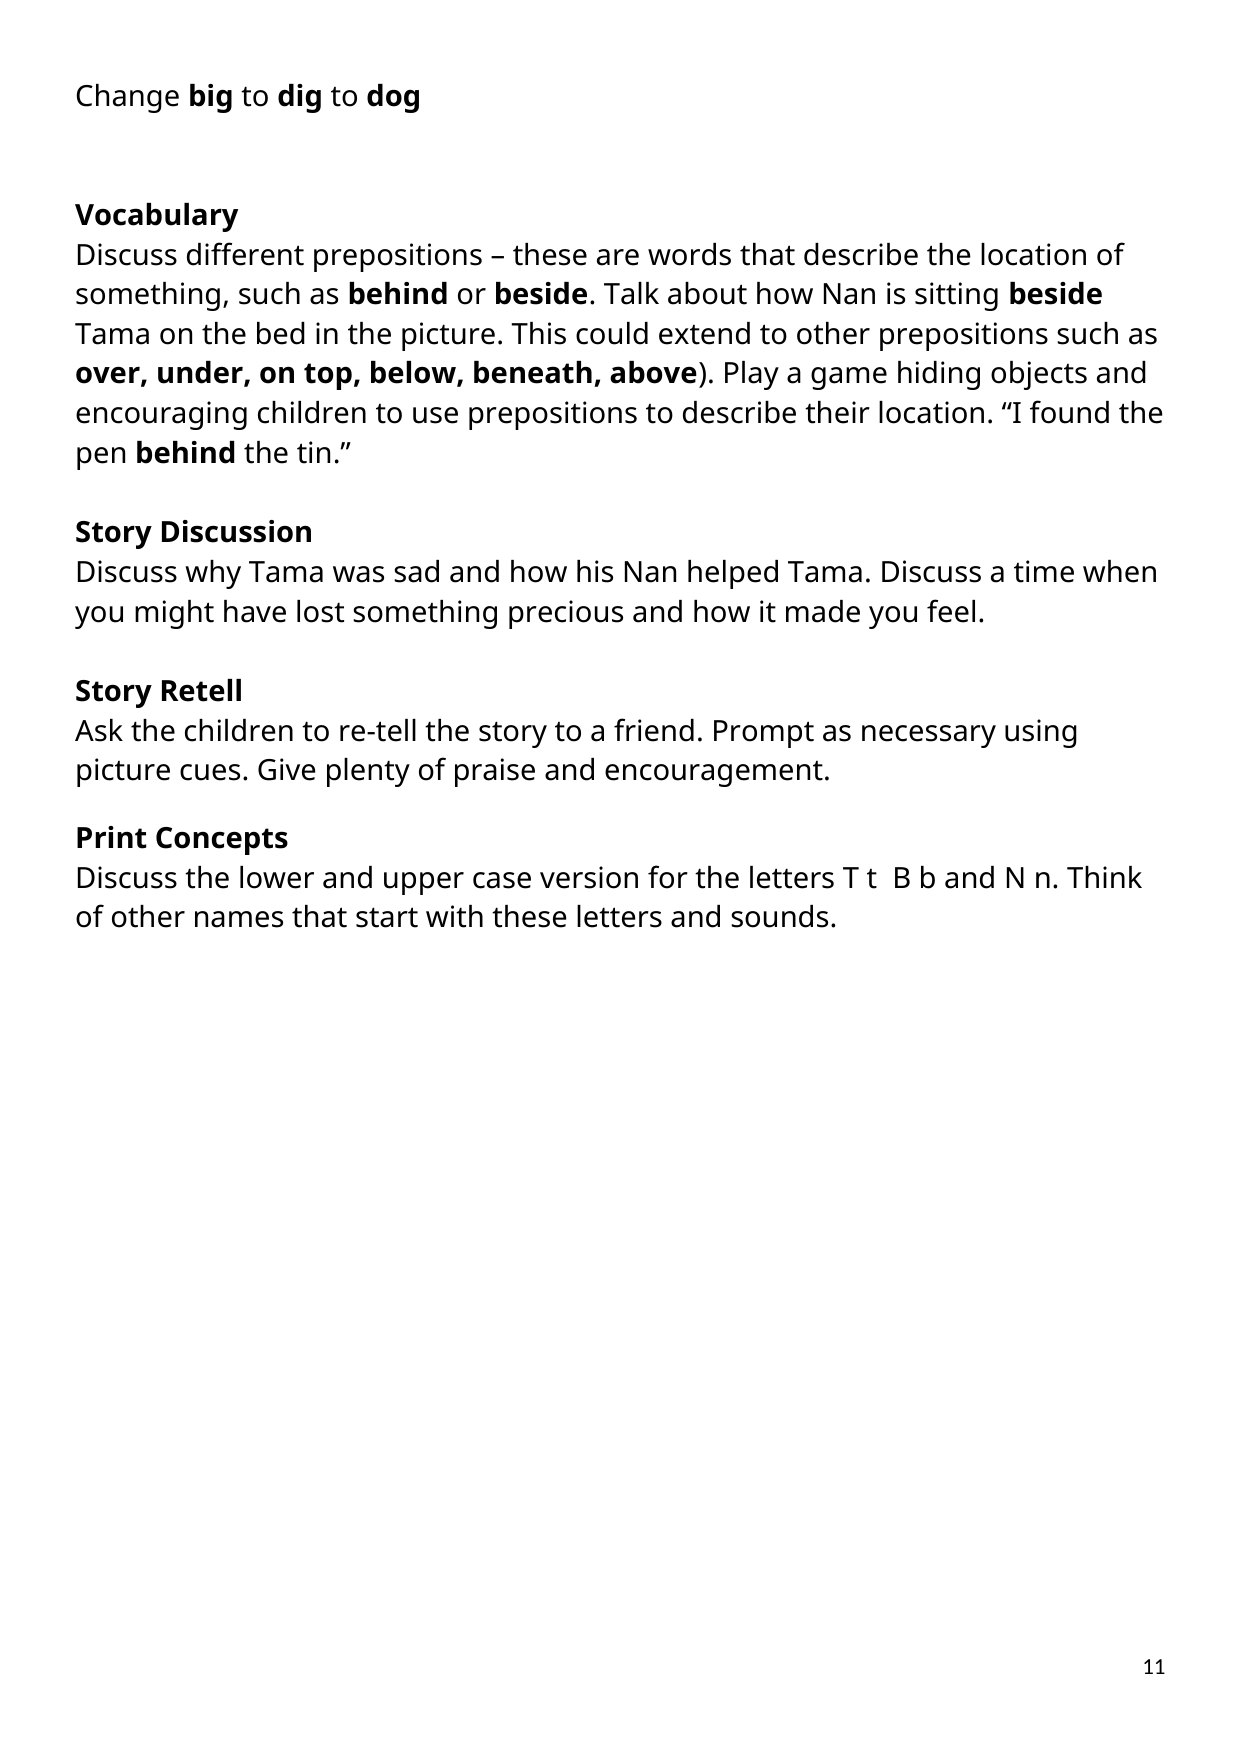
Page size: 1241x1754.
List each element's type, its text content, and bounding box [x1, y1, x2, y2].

text Story Retell [75, 670, 1165, 710]
text Discuss different prepositions – these are words that describe the location of something, such as behind or beside. Talk about how Nan is sitting beside Tama on the bed in the picture. This could extend to other prepositions such as over, under, on top, below, beneath, above). Play a game hiding objects and encouraging children to use prepositions to describe their location. “I found the pen behind the tin.” [75, 234, 1165, 472]
text Vocabulary [75, 194, 1165, 234]
text Story Discussion [75, 512, 1165, 551]
text Discuss why Tama was sad and how his Nan helped Tama. Discuss a time when you might have lost something precious and how it made you feel. [75, 551, 1165, 631]
text Change big to dig to dog [75, 75, 1165, 115]
text Ask the children to re-tell the story to a friend. Prompt as necessary using picture cues. Give plenty of praise and encouragement. [75, 710, 1165, 817]
text Discuss the lower and upper case version for the letters T t B b and N n. Think of other names that start with these letters and sounds. [75, 857, 1165, 936]
text Print Concepts [75, 817, 1165, 857]
